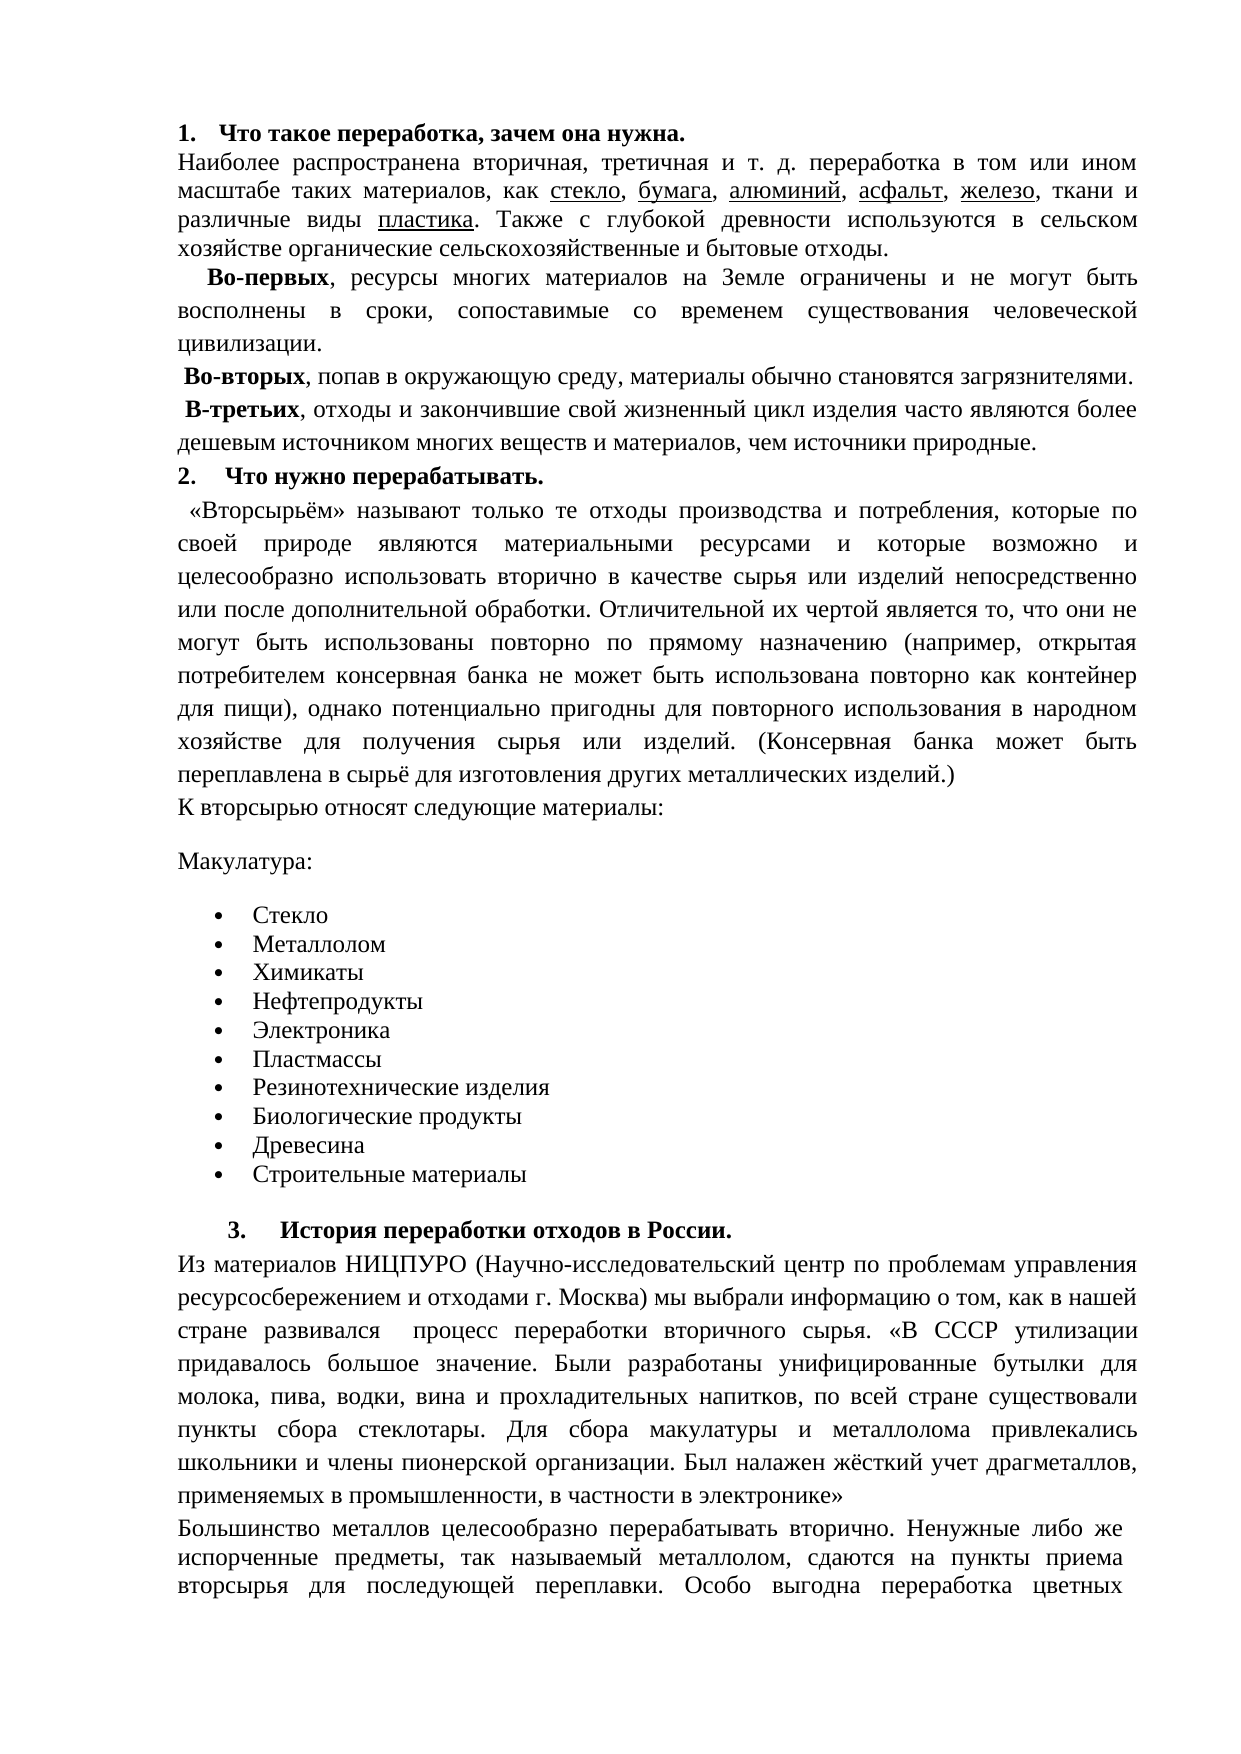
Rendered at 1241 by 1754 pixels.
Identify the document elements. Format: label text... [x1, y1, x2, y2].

list Древесина [215, 1130, 1152, 1159]
text К вторсырью относят следующие материалы: [177, 792, 1138, 821]
text Наиболее распространена вторичная, третичная и т. д. переработка в том или ином масштабе таких материалов, как стекло, бумага, алюминий, асфальт, железо, ткани и различные виды пластика. Также с глубокой древности используются в сельском хозяйстве органические сельскохозяйственные и бытовые отходы. [177, 147, 1138, 262]
text 2. Что нужно перерабатывать. [177, 460, 1138, 491]
text Во-вторых, попав в окружающую среду, материалы обычно становятся загрязнителями. [177, 361, 1138, 390]
text 3. История переработки отходов в России. [177, 1215, 1138, 1244]
list Строительные материалы [215, 1159, 1152, 1187]
text «Вторсырьём» называют только те отходы производства и потребления, которые по своей природе являются материальными ресурсами и которые возможно и целесообразно использовать вторично в качестве сырья или изделий непосредственно или после дополнительной обработки. Отличительной их чертой является то, что они не могут быть использованы повторно по прямому назначению (например, открытая потребителем консервная банка не может быть использована повторно как контейнер для пищи), однако потенциально пригодны для повторного использования в народном хозяйстве для получения сырья или изделий. (Консервная банка может быть переплавлена в сырьё для изготовления других металлических изделий.) [177, 495, 1138, 788]
list Электроника [215, 1015, 1152, 1044]
list Химикаты [215, 957, 1152, 986]
list Пластмассы [215, 1044, 1152, 1072]
text Макулатура: [177, 846, 1138, 875]
text В-третьих, отходы и закончившие свой жизненный цикл изделия часто являются более дешевым источником многих веществ и материалов, чем источники природные. [177, 394, 1138, 456]
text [177, 1513, 1123, 1599]
text Из материалов НИЦПУРО (Научно-исследовательский центр по проблемам управления ресурсосбережением и отходами г. Москва) мы выбрали информацию о том, как в нашей стране развивался процесс переработки вторичного сырья. «В СССР утилизации придавалось большое значение. Были разработаны унифицированные бутылки для молока, пива, водки, вина и прохладительных напитков, по всей стране существовали пункты сбора стеклотары. Для сбора макулатуры и металлолома привлекались школьники и члены пионерской организации. Был налажен жёсткий учет драгметаллов, применяемых в промышленности, в частности в электронике» [177, 1249, 1138, 1508]
text 1. Что такое переработка, зачем она нужна. [177, 118, 1138, 147]
text Во-первых, ресурсы многих материалов на Земле ограничены и не могут быть восполнены в сроки, сопоставимые со временем существования человеческой цивилизации. [177, 262, 1138, 357]
list Металлолом [215, 929, 1138, 957]
list Стекло [215, 900, 1138, 929]
list Нефтепродукты [215, 986, 1152, 1015]
list Резинотехнические изделия [215, 1072, 1152, 1101]
list Биологические продукты [215, 1101, 1152, 1130]
